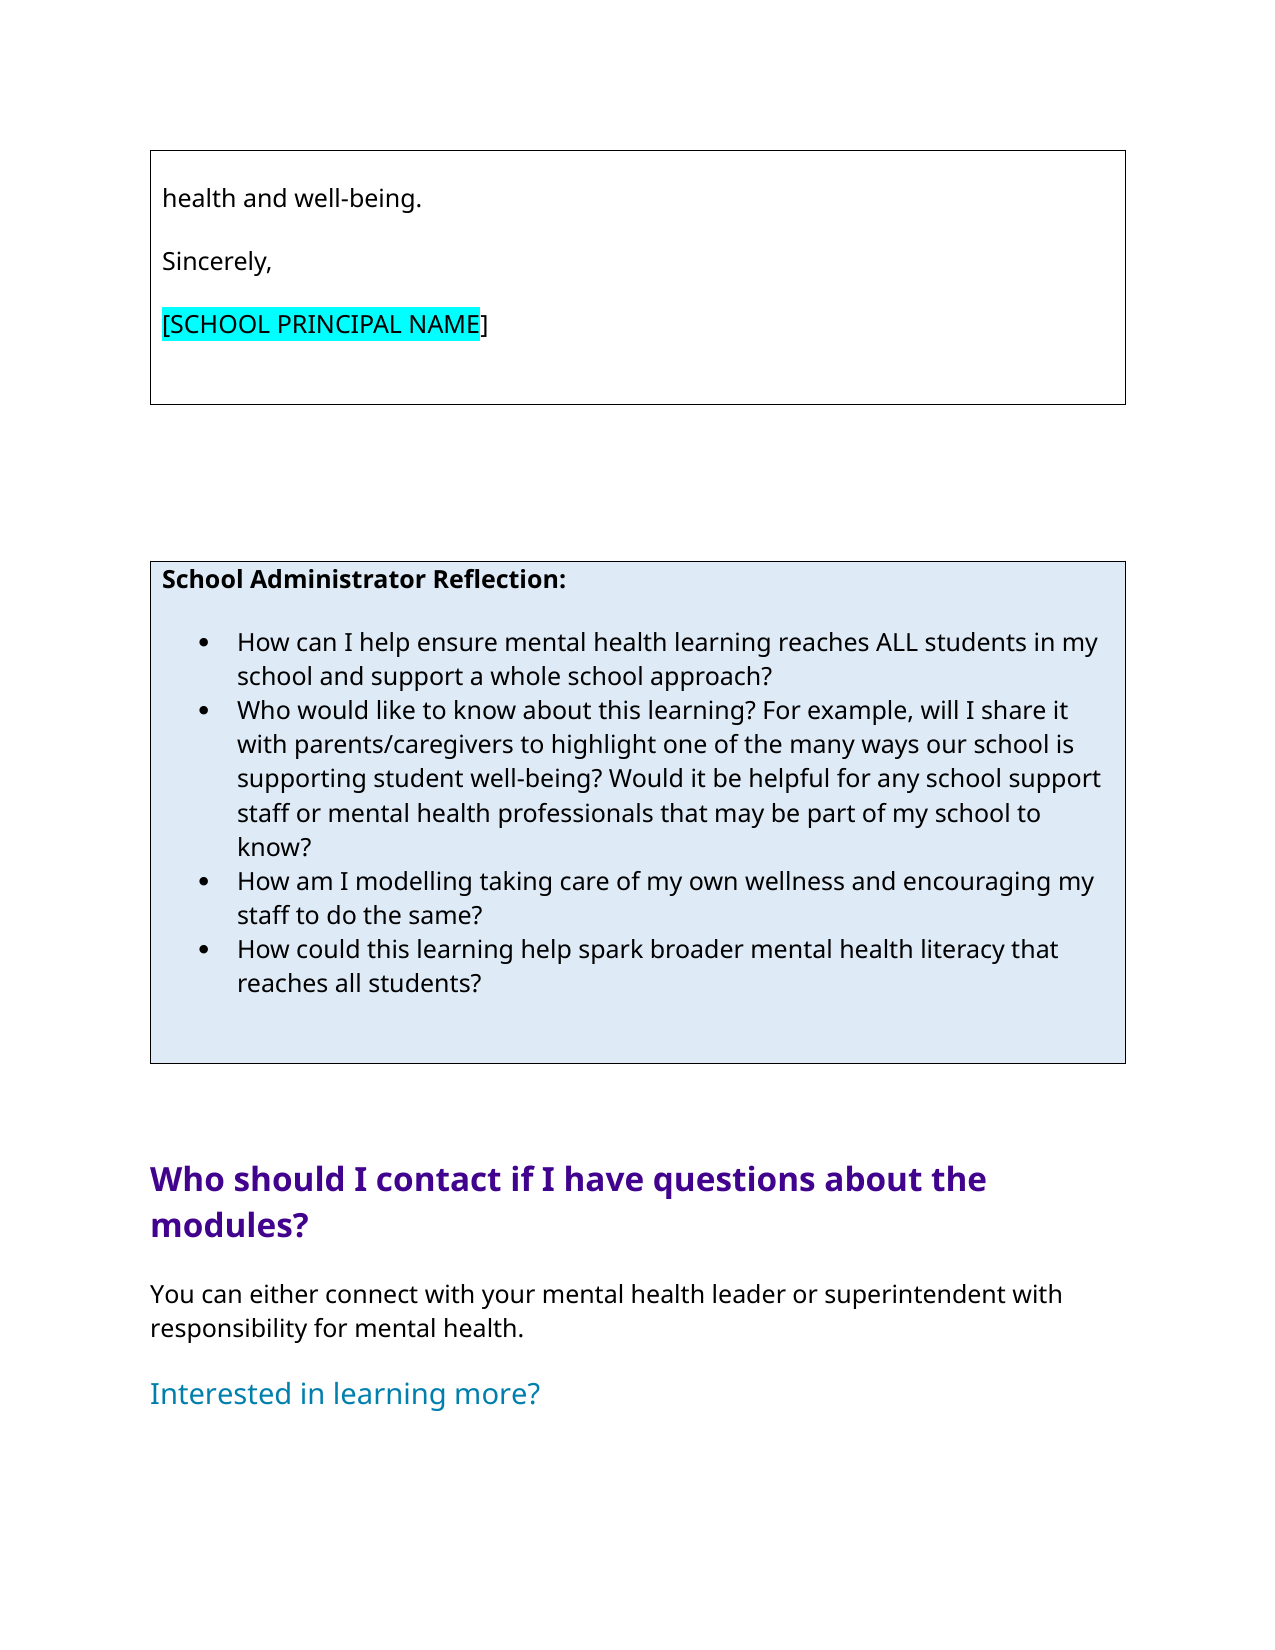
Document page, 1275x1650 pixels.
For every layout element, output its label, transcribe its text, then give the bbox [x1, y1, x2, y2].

text Who should I contact if I have questions about the modules? [150, 1156, 1125, 1247]
table_header School Administrator Reflection: How can I help ensure mental health learning reaches ALL students in my school and support a whole school approach? Who would like to know about this learning? For example, will I share it with parents/caregivers to highlight one of the many ways our school is supporting student well-being? Would it be helpful for any school support staff or mental health professionals that may be part of my school to know? How am I modelling taking care of my own wellness and encouraging my staff to do the same? How could this learning help spark broader mental health literacy that reaches all students? [151, 562, 1125, 1063]
text Interested in learning more? [150, 1373, 1125, 1413]
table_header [151, 151, 1125, 404]
text You can either connect with your mental health leader or superintendent with responsibility for mental health. [150, 1276, 1125, 1344]
